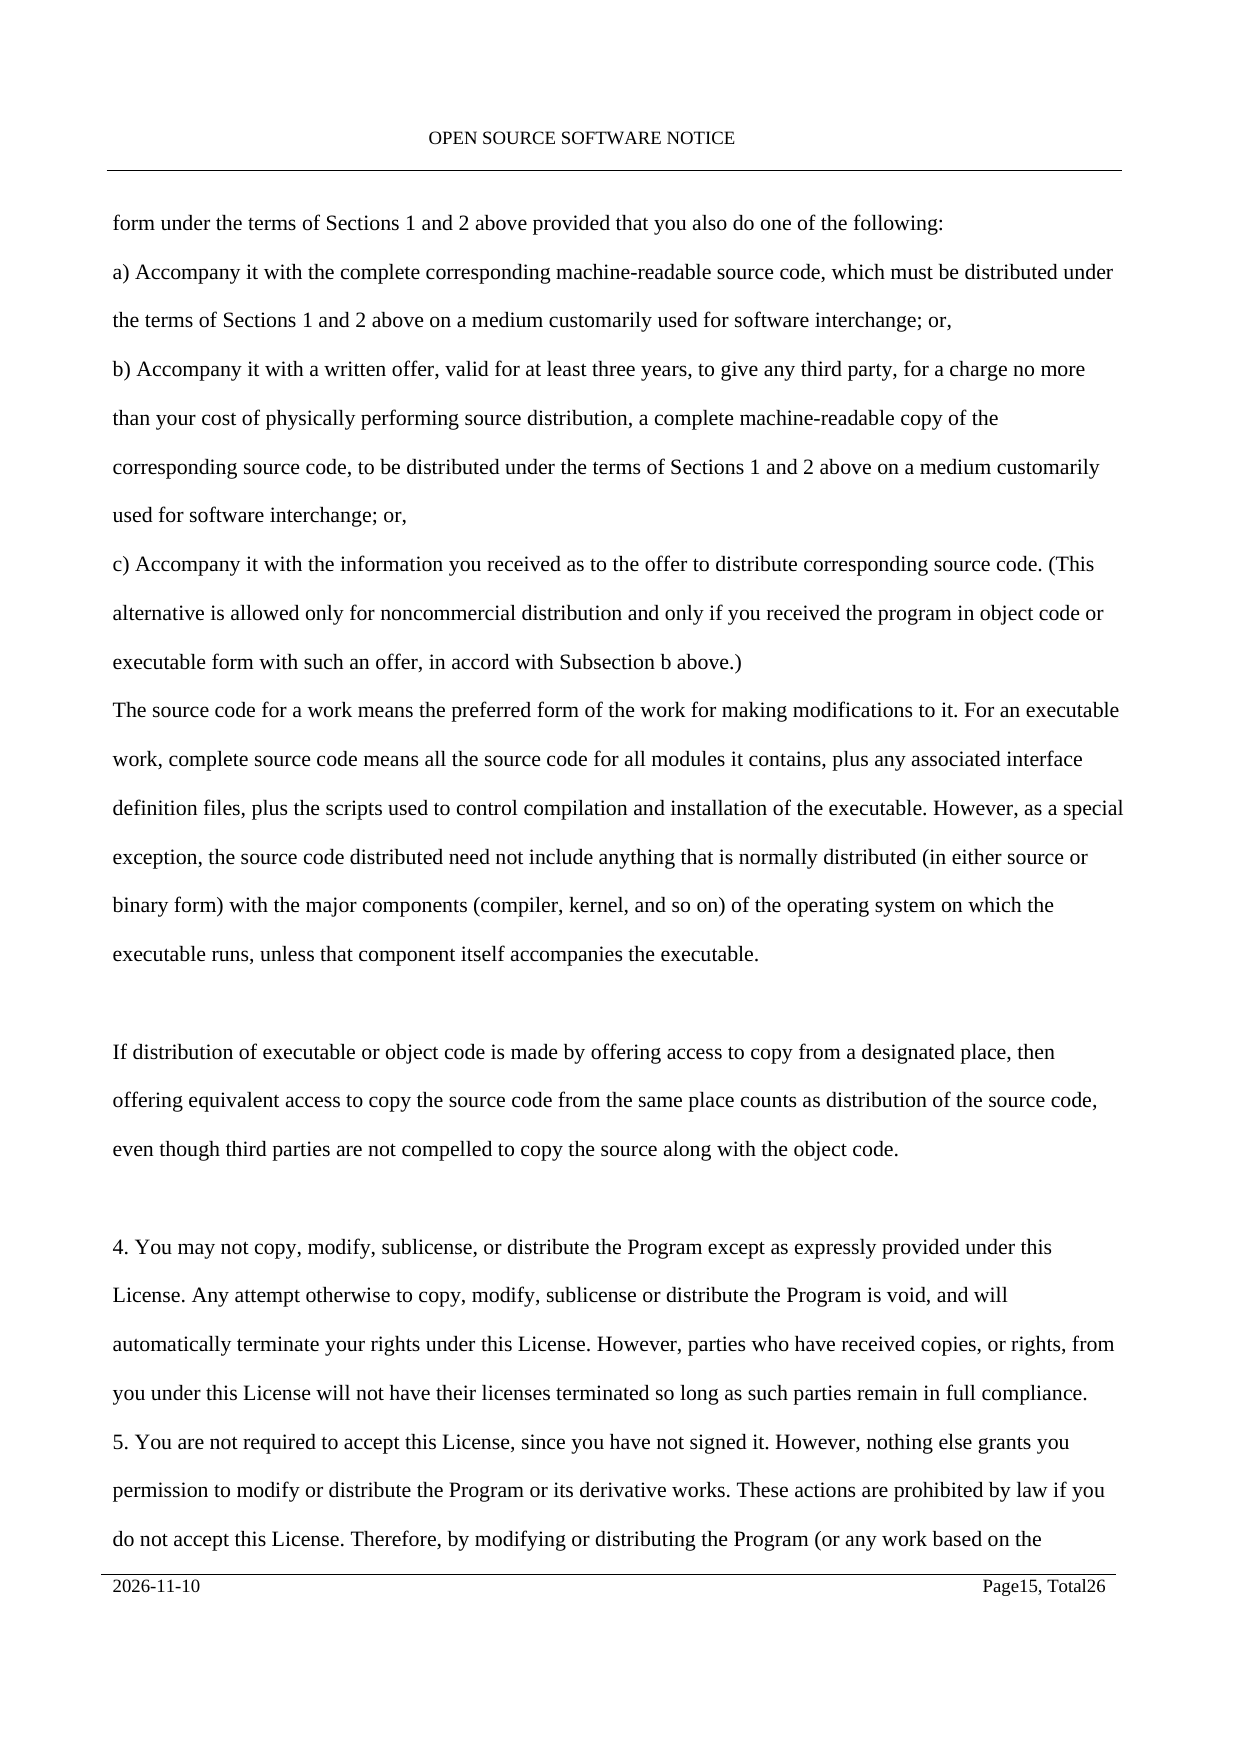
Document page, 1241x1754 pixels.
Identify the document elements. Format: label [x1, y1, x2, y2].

text [112, 206, 1128, 1555]
